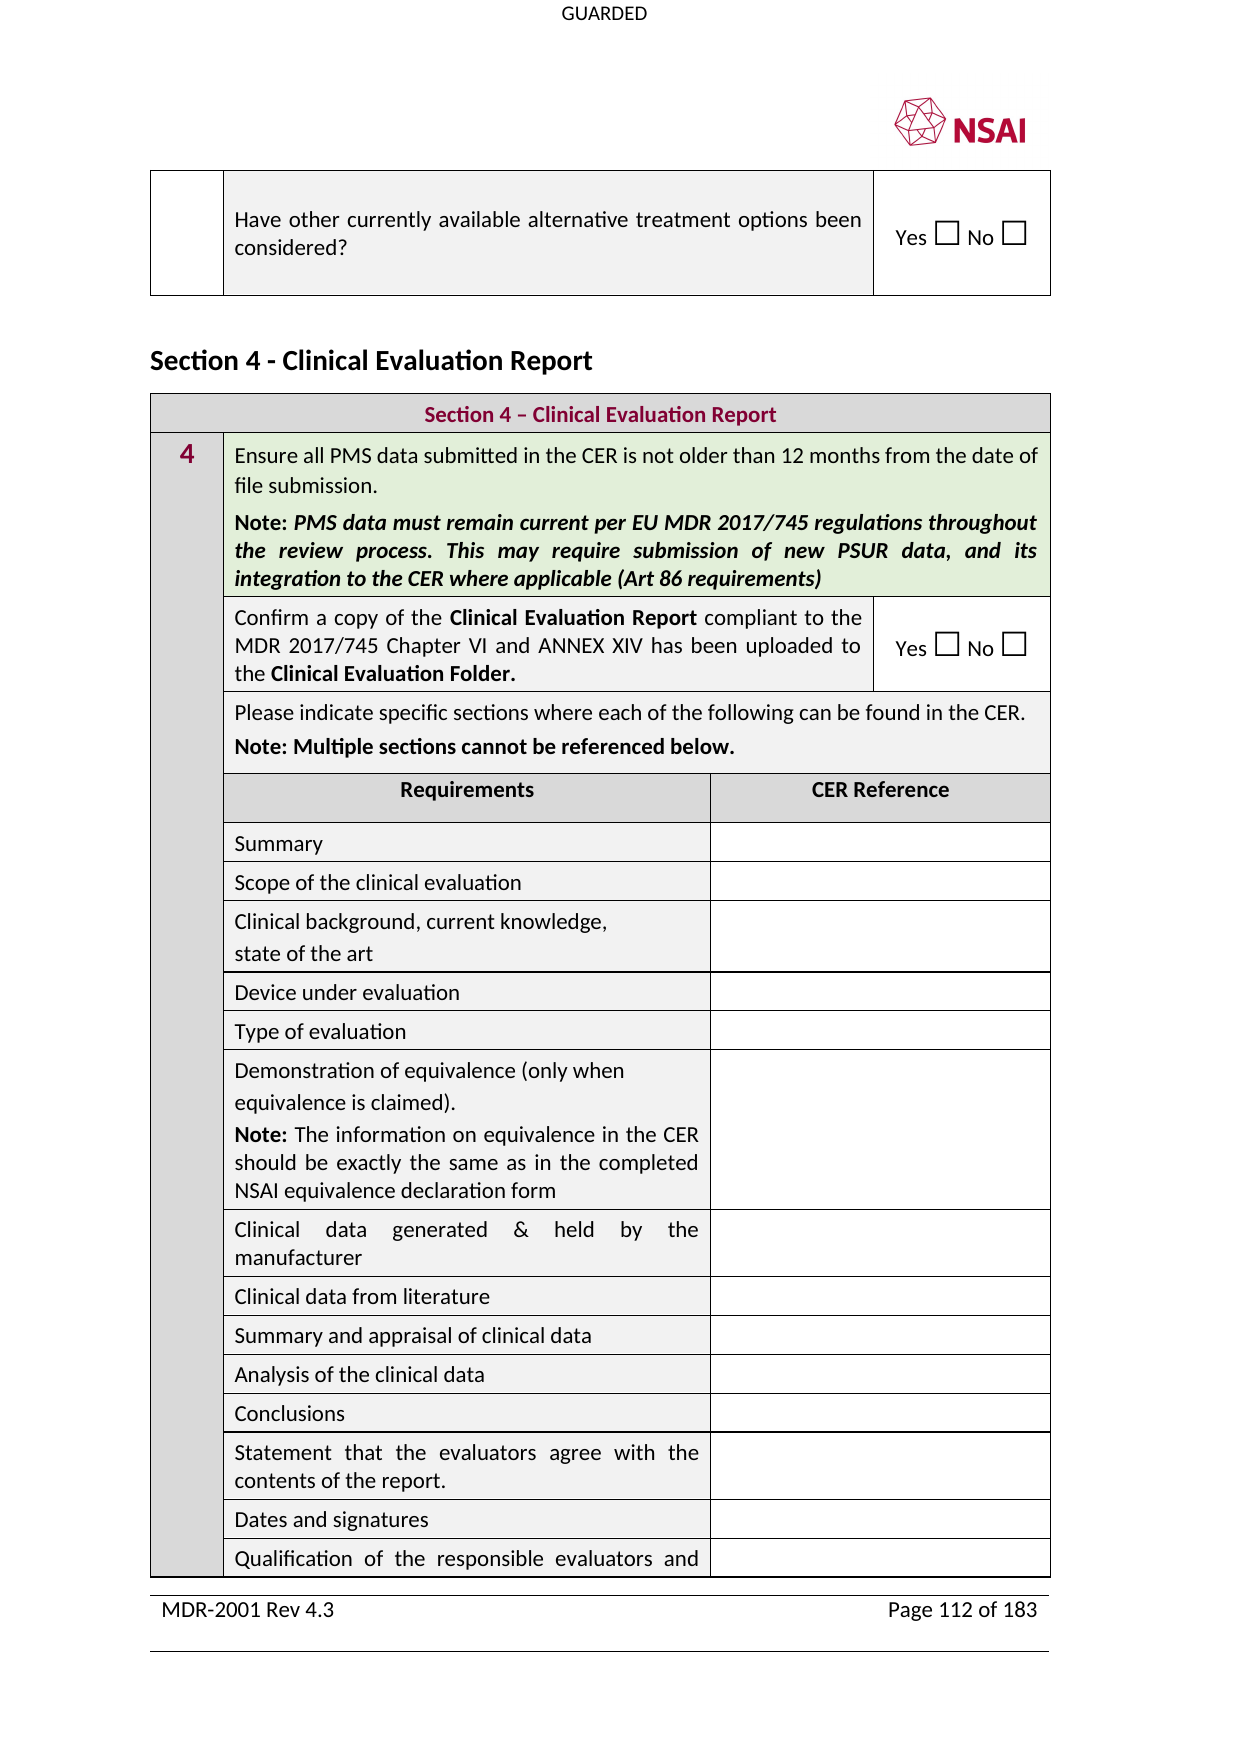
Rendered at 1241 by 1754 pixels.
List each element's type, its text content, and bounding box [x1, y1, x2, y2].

table_cell [711, 1050, 1050, 1209]
table_header Section 4 – Clinical Evaluation Report [151, 394, 1050, 432]
table_cell Conclusions [224, 1394, 710, 1431]
table_cell Yes No [874, 171, 1050, 294]
table_cell [711, 1500, 1050, 1537]
table_cell Qualification of the responsible evaluators and justification of the choice of evaluators. [224, 1539, 710, 1576]
table_cell [711, 1394, 1050, 1431]
table_cell Clinical data generated & held by the manufacturer [224, 1210, 710, 1276]
table_cell Scope of the clinical evaluation [224, 862, 710, 900]
table_cell [711, 1277, 1050, 1314]
table_cell Summary [224, 823, 710, 861]
table_cell [711, 823, 1050, 861]
table_cell [711, 1433, 1050, 1498]
table_cell Have other currently available alternative treatment options been considered? [224, 171, 873, 294]
table_cell CER Reference [711, 774, 1050, 822]
table_cell Device under evaluation [224, 973, 710, 1010]
table_cell [711, 901, 1050, 971]
subtitle Section 4 - Clinical Evaluation Report [150, 342, 1048, 378]
table_cell [711, 1355, 1050, 1392]
table_cell Clinical data from literature [224, 1277, 710, 1314]
table_cell Statement that the evaluators agree with the contents of the report. [224, 1433, 710, 1498]
table_cell Dates and signatures [224, 1500, 710, 1537]
table_cell Confirm a copy of the Clinical Evaluation Report compliant to the MDR 2017/745 Chapter VI and ANNEX XIV has been uploaded to the Clinical Evaluation Folder. [224, 597, 873, 691]
table_cell [711, 1011, 1050, 1049]
table_cell [711, 1539, 1050, 1576]
table_cell Please indicate specific sections where each of the following can be found in the CER. Note: Multiple sections cannot be referenced below. [224, 692, 1050, 773]
table_cell Type of evaluation [224, 1011, 710, 1049]
table_cell Yes No [874, 597, 1050, 691]
picture [870, 73, 1049, 170]
table_cell [711, 1210, 1050, 1276]
table_cell [711, 1316, 1050, 1353]
table_cell Demonstration of equivalence (only when equivalence is claimed). Note: The information on equivalence in the CER should be exactly the same as in the completed NSAI equivalence declaration form [224, 1050, 710, 1209]
table_cell 4 [151, 433, 223, 1576]
table_cell [711, 862, 1050, 900]
table_cell Ensure all PMS data submitted in the CER is not older than 12 months from the date of file submission. Note: PMS data must remain current per EU MDR 2017/745 regulations throughout the review process. This may require submission of new PSUR data, and its integration to the CER where applicable (Art 86 requirements) [224, 433, 1050, 596]
table_cell Requirements [224, 774, 710, 822]
table_cell [711, 973, 1050, 1010]
table_cell Analysis of the clinical data [224, 1355, 710, 1392]
table_cell Summary and appraisal of clinical data [224, 1316, 710, 1353]
table_cell Clinical background, current knowledge, state of the art [224, 901, 710, 971]
